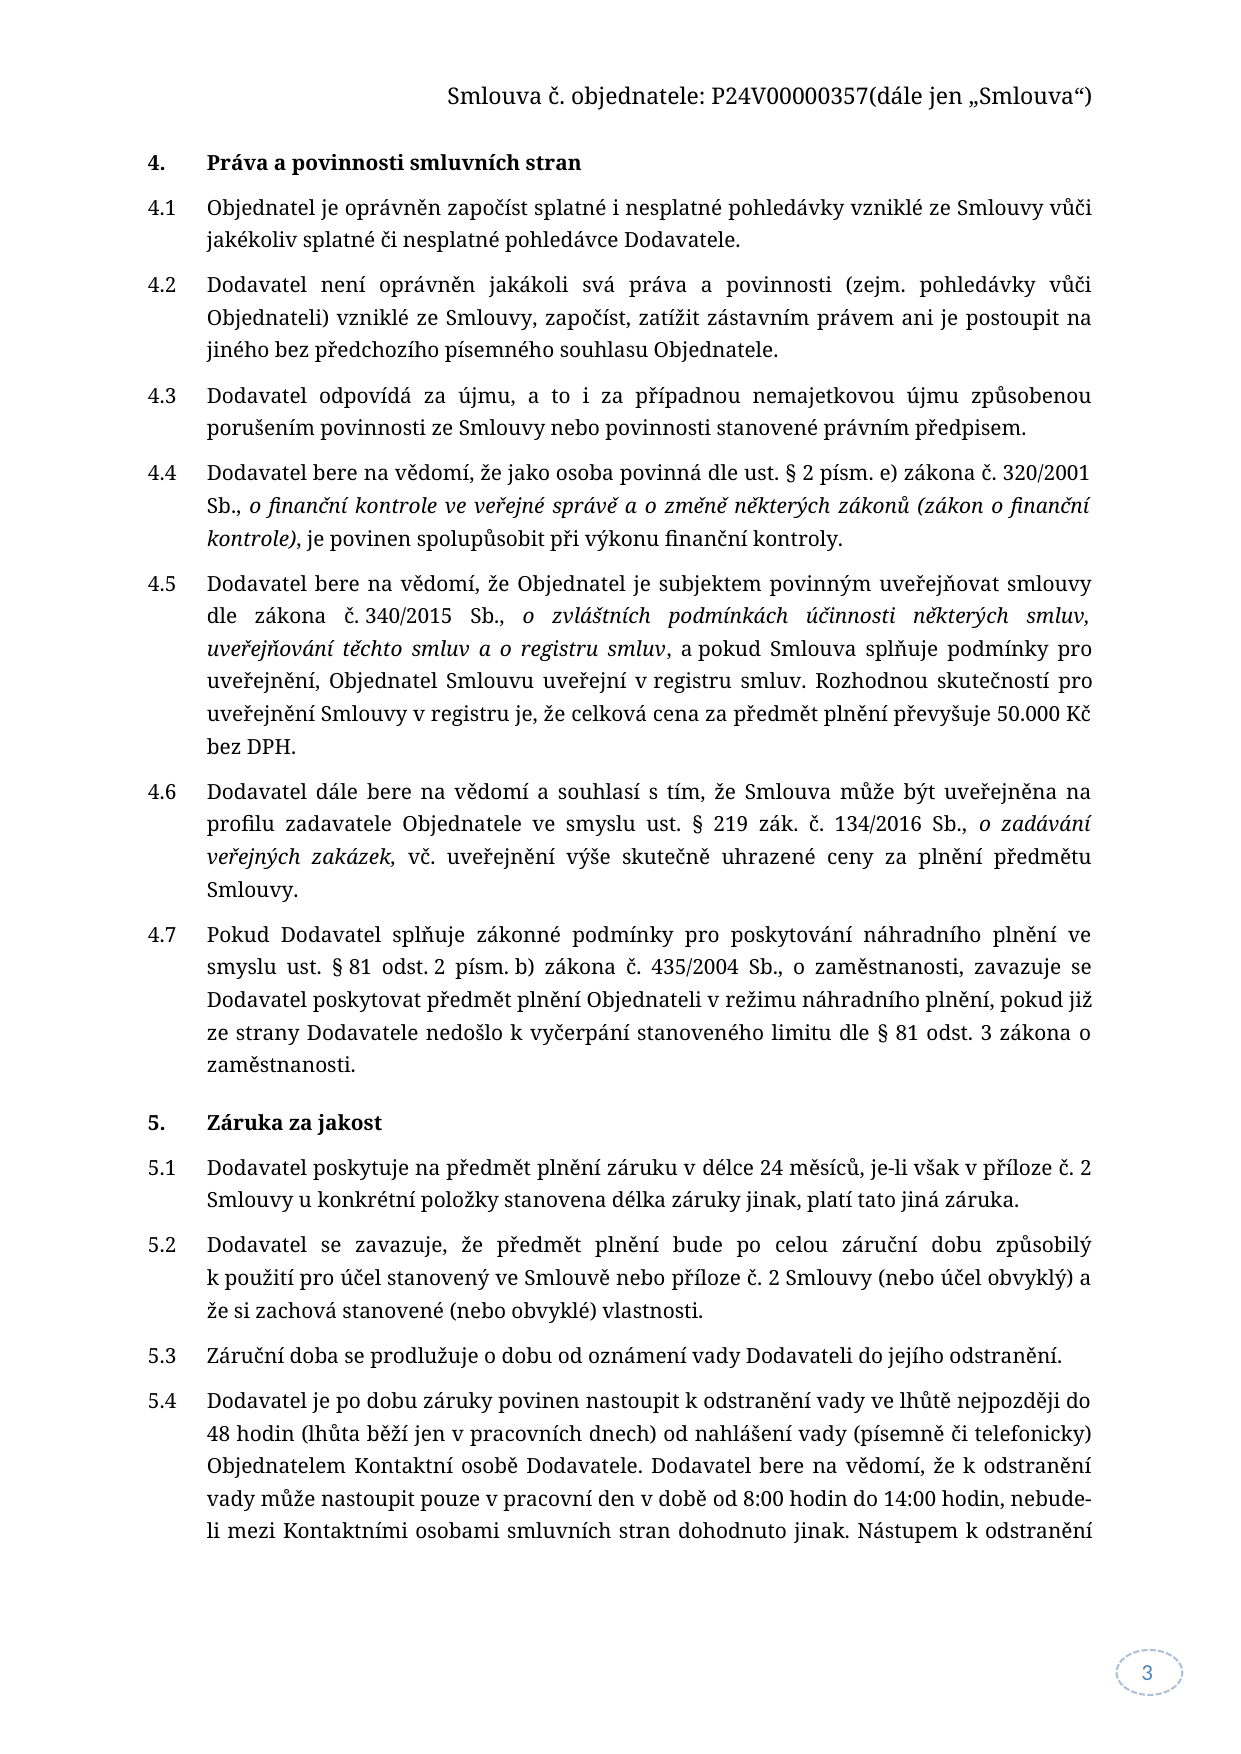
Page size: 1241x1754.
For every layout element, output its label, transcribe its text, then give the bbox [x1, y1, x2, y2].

list Záruka za jakost [148, 1108, 1093, 1136]
list Dodavatel poskytuje na předmět plnění záruku v délce 24 měsíců, je-li však v příloze č. 2 Smlouvy u konkrétní položky stanovena délka záruky jinak, platí tato jiná záruka. [148, 1153, 1093, 1214]
list Záruční doba se prodlužuje o dobu od oznámení vady Dodavateli do jejího odstranění. [148, 1341, 1093, 1369]
list Dodavatel dále bere na vědomí a souhlasí s tím, že Smlouva může být uveřejněna na profilu zadavatele Objednatele ve smyslu ust. § 219 zák. č. 134/2016 Sb., o zadávání veřejných zakázek, vč. uveřejnění výše skutečně uhrazené ceny za plnění předmětu Smlouvy. [148, 777, 1093, 903]
list Dodavatel bere na vědomí, že Objednatel je subjektem povinným uveřejňovat smlouvy dle zákona č. 340/2015 Sb., o zvláštních podmínkách účinnosti některých smluv, uveřejňování těchto smluv a o registru smluv, a pokud Smlouva splňuje podmínky pro uveřejnění, Objednatel Smlouvu uveřejní v registru smluv. Rozhodnou skutečností pro uveřejnění Smlouvy v registru je, že celková cena za předmět plnění převyšuje 50.000 Kč bez DPH. [148, 569, 1093, 760]
list Práva a povinnosti smluvních stran [148, 148, 1093, 176]
list Dodavatel se zavazuje, že předmět plnění bude po celou záruční dobu způsobilý k použití pro účel stanovený ve Smlouvě nebo příloze č. 2 Smlouvy (nebo účel obvyklý) a že si zachová stanovené (nebo obvyklé) vlastnosti. [148, 1231, 1093, 1324]
list Dodavatel není oprávněn jakákoli svá práva a povinnosti (zejm. pohledávky vůči Objednateli) vzniklé ze Smlouvy, započíst, zatížit zástavním právem ani je postoupit na jiného bez předchozího písemného souhlasu Objednatele. [148, 270, 1093, 364]
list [148, 1386, 1093, 1545]
list Dodavatel bere na vědomí, že jako osoba povinná dle ust. § 2 písm. e) zákona č. 320/2001 Sb., o finanční kontrole ve veřejné správě a o změně některých zákonů (zákon o finanční kontrole), je povinen spolupůsobit při výkonu finanční kontroly. [148, 458, 1093, 552]
list Pokud Dodavatel splňuje zákonné podmínky pro poskytování náhradního plnění ve smyslu ust. § 81 odst. 2 písm. b) zákona č. 435/2004 Sb., o zaměstnanosti, zavazuje se Dodavatel poskytovat předmět plnění Objednateli v režimu náhradního plnění, pokud již ze strany Dodavatele nedošlo k vyčerpání stanoveného limitu dle § 81 odst. 3 zákona o zaměstnanosti. [148, 920, 1093, 1079]
list Dodavatel odpovídá za újmu, a to i za případnou nemajetkovou újmu způsobenou porušením povinnosti ze Smlouvy nebo povinnosti stanovené právním předpisem. [148, 381, 1093, 442]
list Objednatel je oprávněn započíst splatné i nesplatné pohledávky vzniklé ze Smlouvy vůči jakékoliv splatné či nesplatné pohledávce Dodavatele. [148, 193, 1093, 254]
